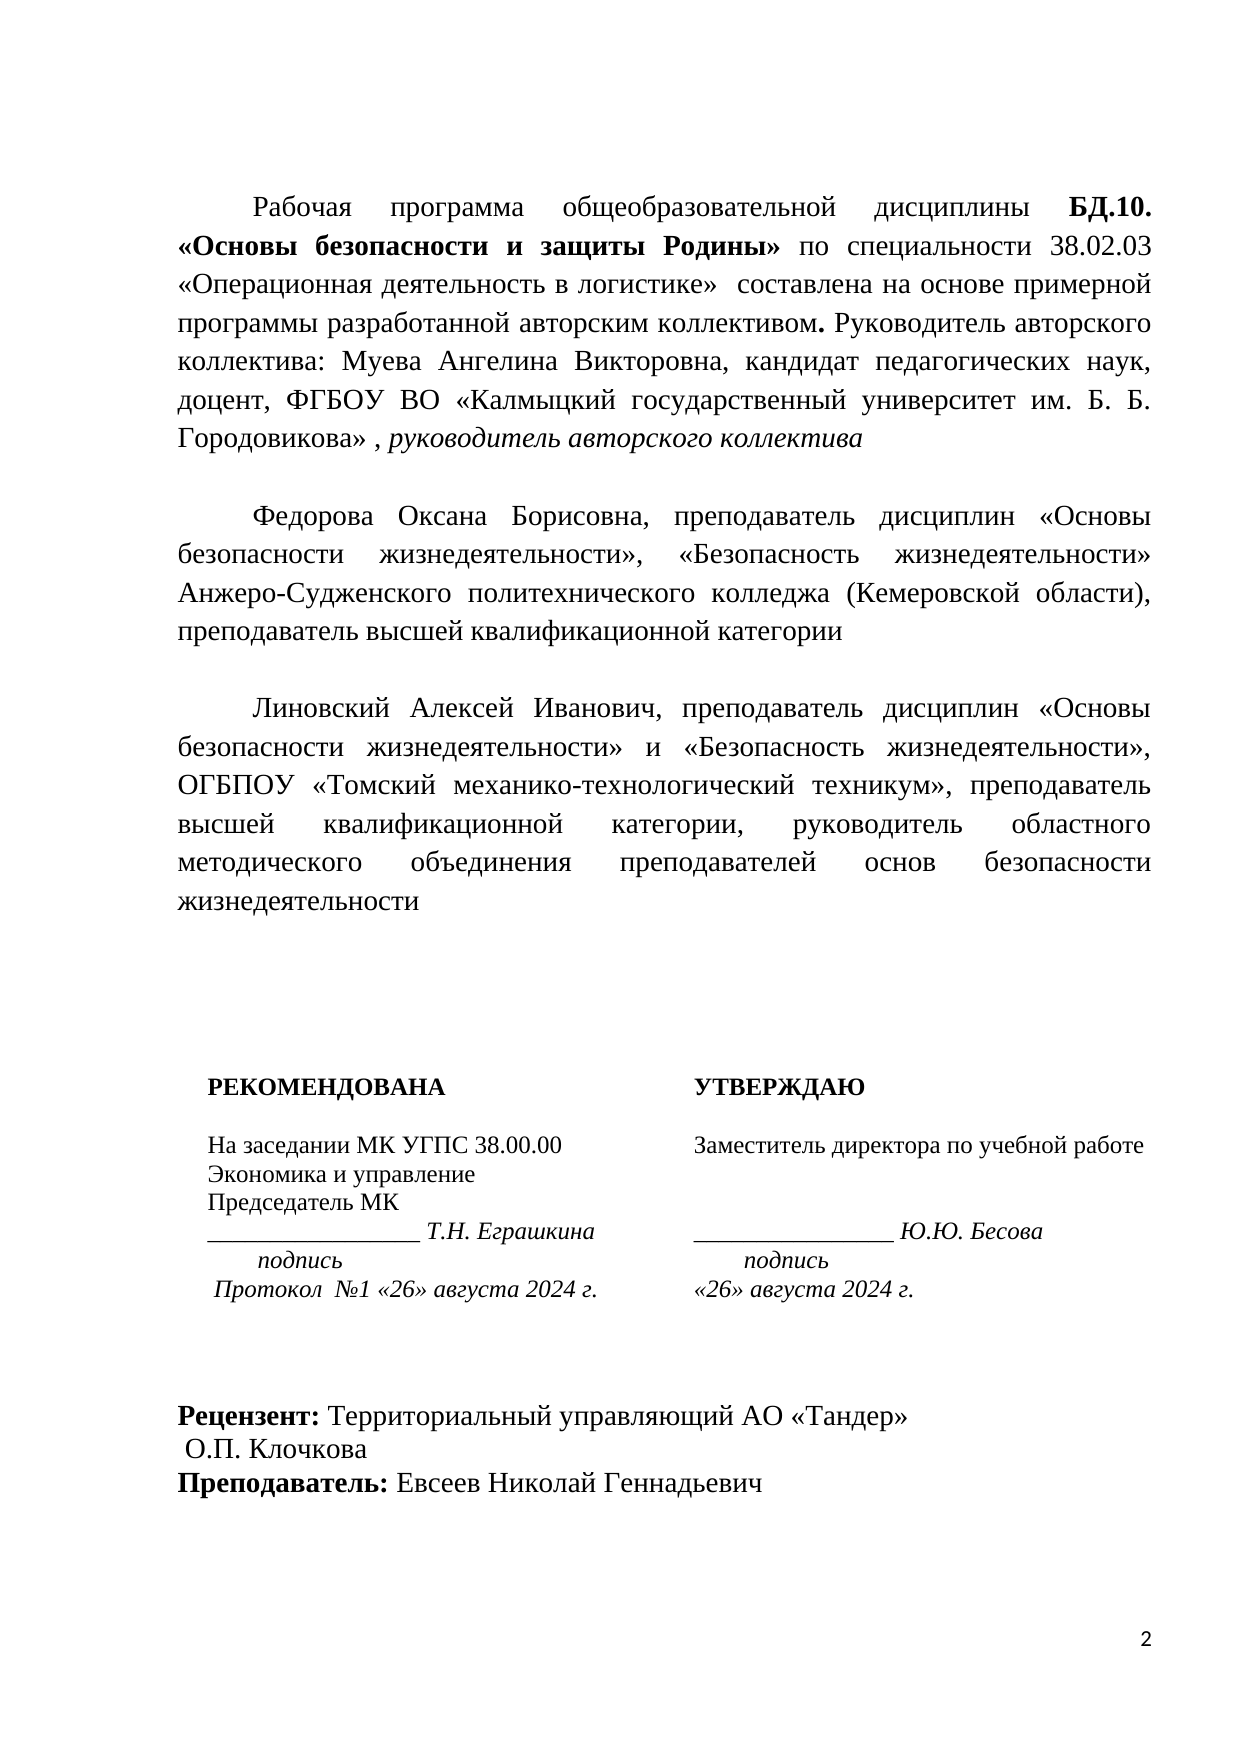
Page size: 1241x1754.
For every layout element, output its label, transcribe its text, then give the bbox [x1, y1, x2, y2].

text Линовский Алексей Иванович, преподаватель дисциплин «Основы безопасности жизнедеятельности» и «Безопасность жизнедеятельности», ОГБПОУ «Томский механико-технологический техникум», преподаватель высшей квалификационной категории, руководитель областного методического объединения преподавателей основ безопасности жизнедеятельности [177, 690, 1152, 917]
text О.П. Клочкова [177, 1431, 1152, 1465]
text Федорова Оксана Борисовна, преподаватель дисциплин «Основы безопасности жизнедеятельности», «Безопасность жизнедеятельности» Анжеро-Судженского политехнического колледжа (Кемеровской области), преподаватель высшей квалификационной категории [177, 498, 1152, 647]
text Рабочая программа общеобразовательной дисциплины БД.10. «Основы безопасности и защиты Родины» по специальности 38.02.03 «Операционная деятельность в логистике» составлена на основе примерной программы разработанной авторским коллективом. Руководитель авторского коллектива: Муева Ангелина Викторовна, кандидат педагогических наук, доцент, ФГБОУ ВО «Калмыцкий государственный университет им. Б. Б. Городовикова» , руководитель авторского коллектива [177, 189, 1152, 454]
table_header УТВЕРЖДАЮ Заместитель директора по учебной работе ________________ Ю.Ю. Бесова подпись «26» августа 2024 г. [683, 1073, 1163, 1331]
text Рецензент: Территориальный управляющий АО «Тандер» [177, 1398, 1152, 1431]
table_header РЕКОМЕНДОВАНА На заседании МК УГПС 38.00.00 Экономика и управление Председатель МК _________________ Т.Н. Еграшкина подпись Протокол №1 «26» августа 2024 г. [196, 1073, 682, 1331]
text Преподаватель: Евсеев Николай Геннадьевич [177, 1465, 1152, 1498]
